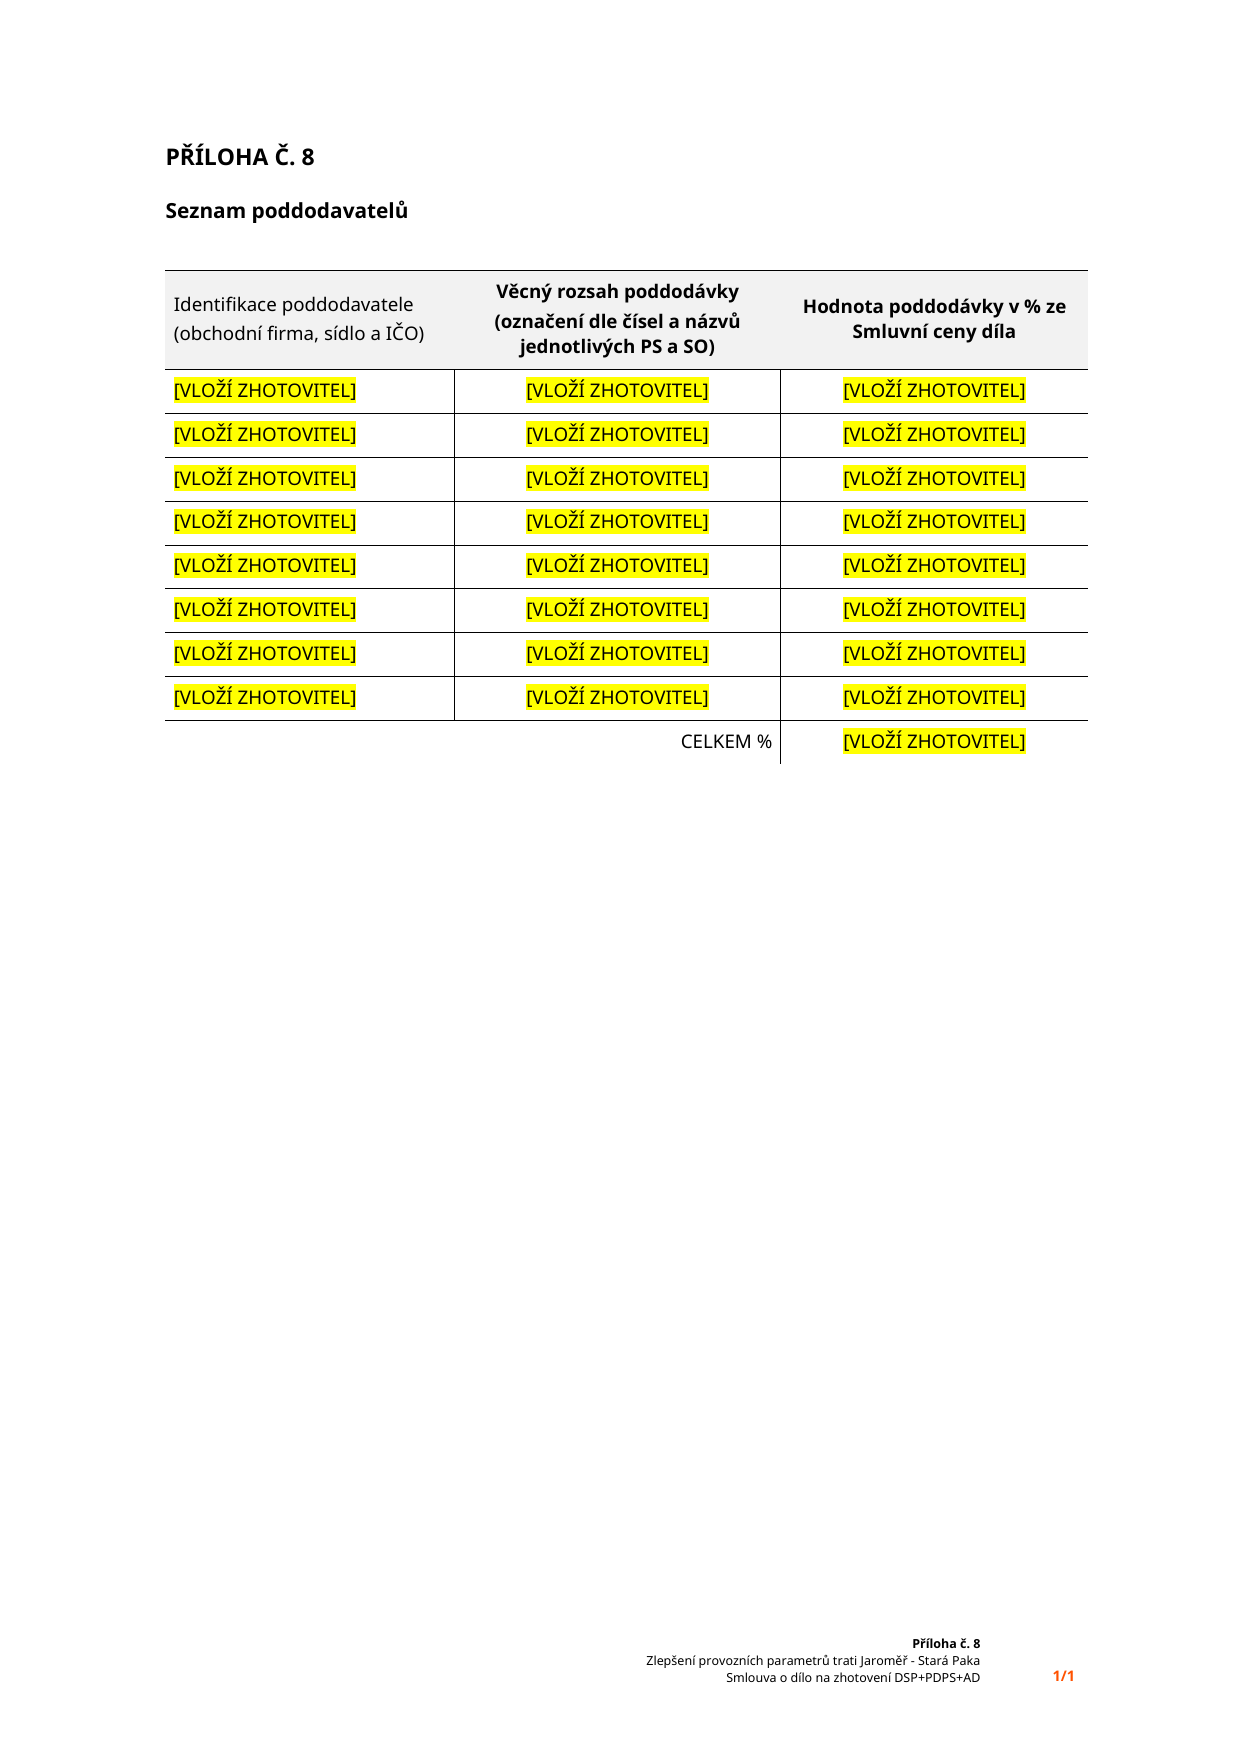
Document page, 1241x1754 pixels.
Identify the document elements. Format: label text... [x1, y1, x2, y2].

table_cell [VLOŽÍ ZHOTOVITEL] [781, 546, 1088, 588]
table_cell [VLOŽÍ ZHOTOVITEL] [781, 414, 1088, 457]
table_cell [VLOŽÍ ZHOTOVITEL] [455, 502, 780, 544]
table_cell [VLOŽÍ ZHOTOVITEL] [781, 589, 1088, 632]
table_cell [VLOŽÍ ZHOTOVITEL] [781, 370, 1088, 413]
table_cell [VLOŽÍ ZHOTOVITEL] [455, 633, 780, 676]
table_header Identifikace poddodavatele (obchodní firma, sídlo a IČO) [165, 271, 454, 369]
table_cell [VLOŽÍ ZHOTOVITEL] [165, 458, 454, 501]
table_cell [VLOŽÍ ZHOTOVITEL] [455, 458, 780, 501]
table_cell [VLOŽÍ ZHOTOVITEL] [455, 370, 780, 413]
table_cell [VLOŽÍ ZHOTOVITEL] [781, 633, 1088, 676]
table_cell [VLOŽÍ ZHOTOVITEL] [781, 721, 1088, 764]
table_cell [VLOŽÍ ZHOTOVITEL] [165, 633, 454, 676]
table_cell [VLOŽÍ ZHOTOVITEL] [455, 546, 780, 588]
table_cell [VLOŽÍ ZHOTOVITEL] [455, 589, 780, 632]
table_cell [VLOŽÍ ZHOTOVITEL] [165, 546, 454, 588]
table_cell [VLOŽÍ ZHOTOVITEL] [165, 370, 454, 413]
table_header Hodnota poddodávky v % ze Smluvní ceny díla [780, 271, 1088, 369]
table_cell [VLOŽÍ ZHOTOVITEL] [165, 502, 454, 544]
table_cell [VLOŽÍ ZHOTOVITEL] [165, 589, 454, 632]
table_cell [VLOŽÍ ZHOTOVITEL] [165, 677, 454, 720]
table_cell [VLOŽÍ ZHOTOVITEL] [781, 458, 1088, 501]
table_cell CELKEM % [165, 721, 780, 764]
text Seznam poddodavatelů [165, 197, 1075, 225]
table_cell [VLOŽÍ ZHOTOVITEL] [781, 502, 1088, 544]
table_cell [VLOŽÍ ZHOTOVITEL] [165, 414, 454, 457]
text Příloha č. 8 [165, 141, 1075, 173]
table_header Věcný rozsah poddodávky (označení dle čísel a názvů jednotlivých PS a SO) [454, 271, 780, 369]
table_cell [VLOŽÍ ZHOTOVITEL] [455, 414, 780, 457]
table_cell [VLOŽÍ ZHOTOVITEL] [781, 677, 1088, 720]
table_cell [VLOŽÍ ZHOTOVITEL] [455, 677, 780, 720]
